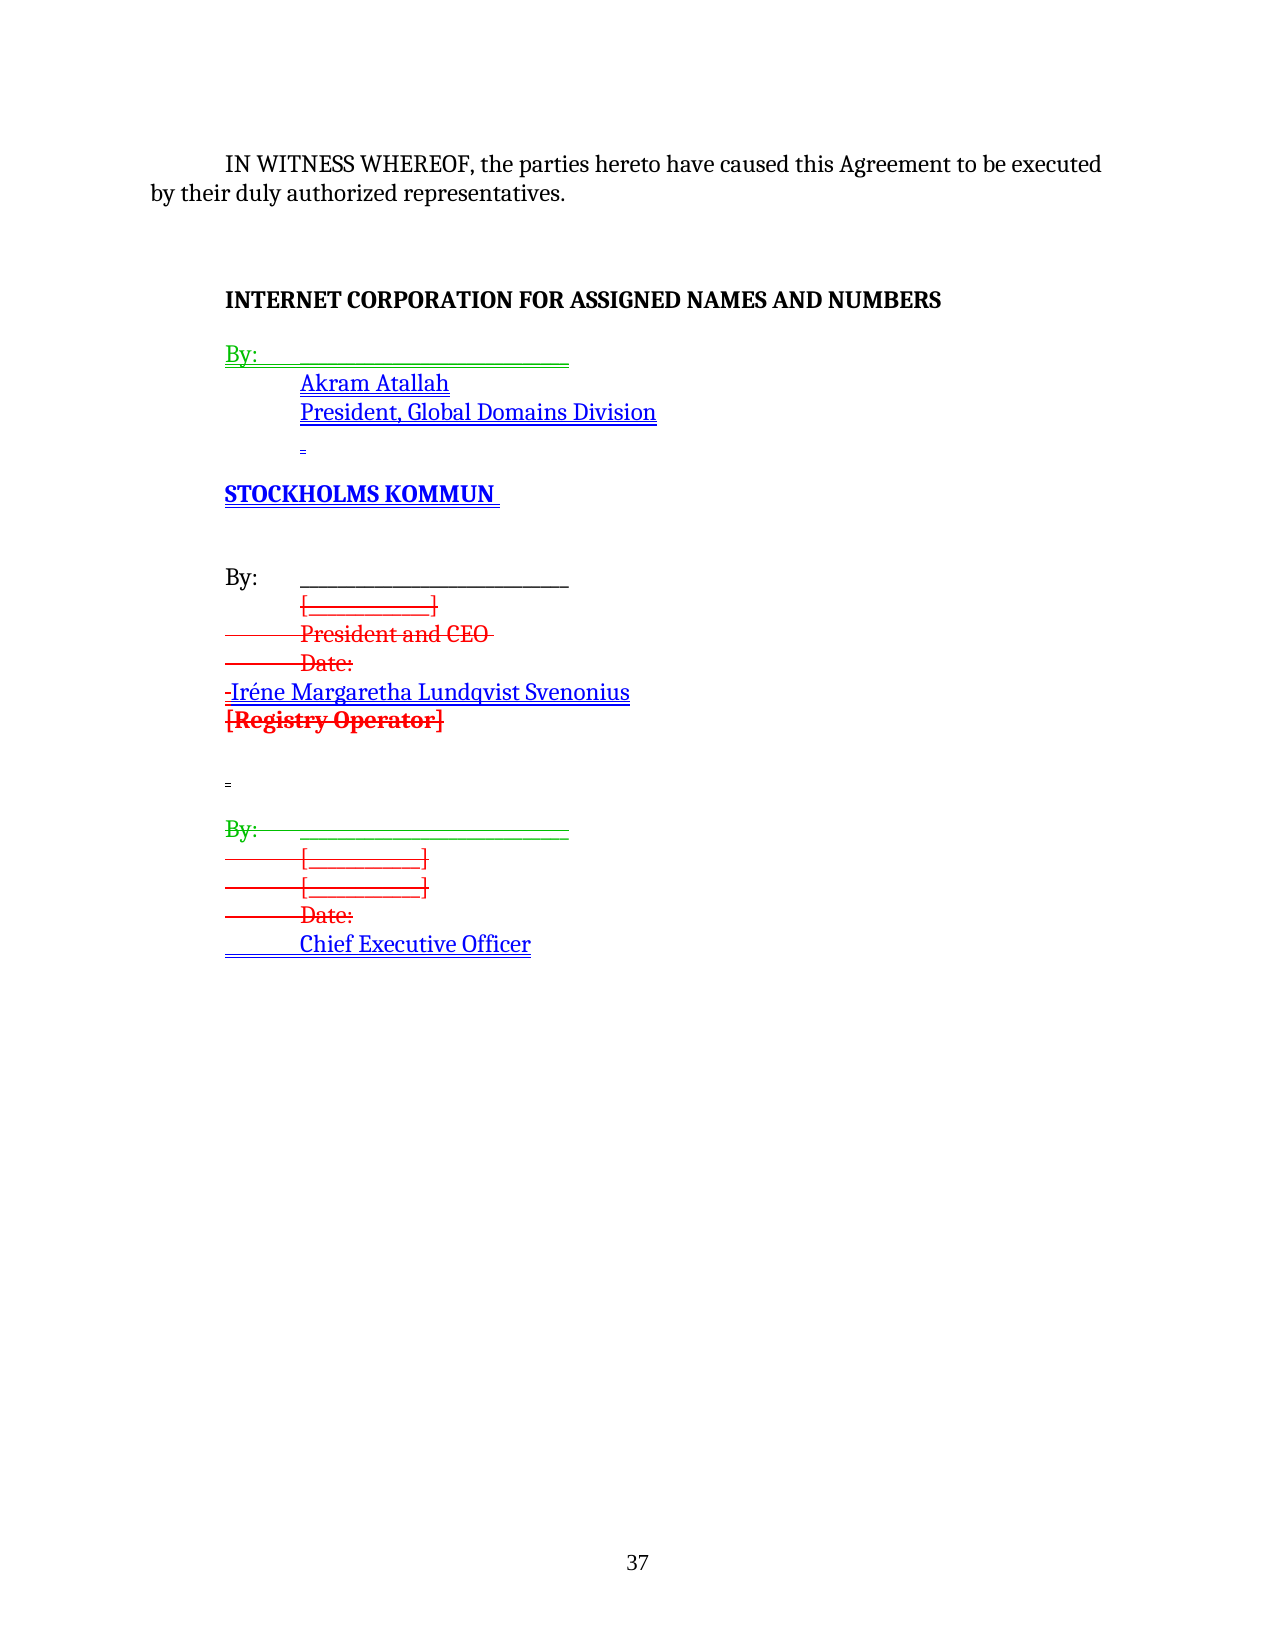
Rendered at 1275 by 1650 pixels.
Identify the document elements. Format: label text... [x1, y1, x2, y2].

text INTERNET CORPORATION FOR ASSIGNED NAMES AND NUMBERS [150, 286, 1125, 315]
text By: _____________________________ [_____________] President and CEO Date: Iréne Margaretha Lundqvist Svenonius [225, 562, 1125, 706]
text STOCKHOLMS KOMMUN [225, 480, 1125, 509]
text Chief Executive Officer [225, 930, 1125, 959]
text IN WITNESS WHEREOF, the parties hereto have caused this Agreement to be executed by their duly authorized representatives. [150, 150, 1125, 207]
text By: _____________________________ Akram Atallah President, Global Domains Division [225, 340, 1125, 455]
text By: _____________________________ [____________] [____________] Date: [225, 815, 1125, 930]
text [Registry Operator] [150, 706, 1125, 735]
